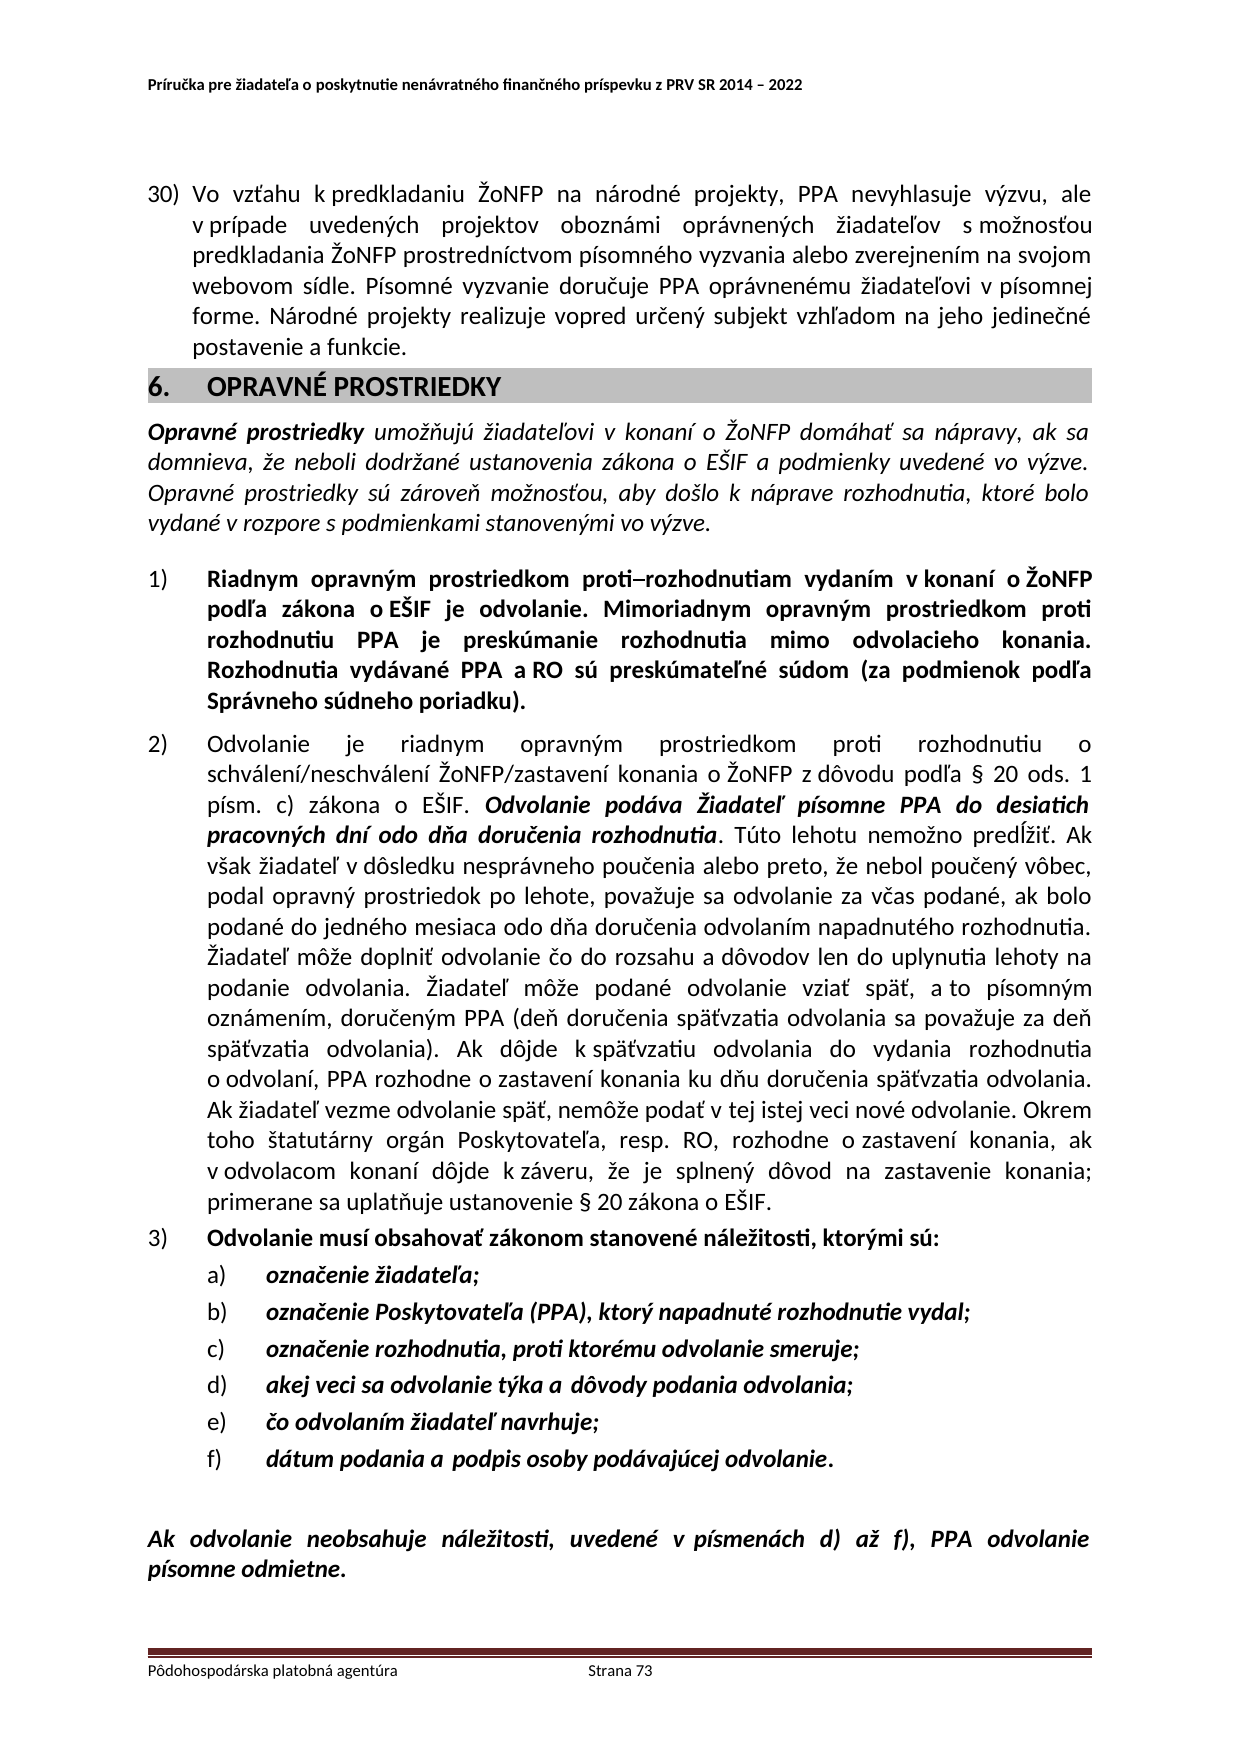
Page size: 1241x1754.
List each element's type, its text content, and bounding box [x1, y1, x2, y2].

list čo odvolaním žiadateľ navrhuje; [207, 1406, 1092, 1437]
list označenie rozhodnutia, proti ktorému odvolanie smeruje; [207, 1333, 1092, 1363]
list Riadnym opravným prostriedkom proti rozhodnutiam vydaním v konaní o ŽoNFP podľa zákona o EŠIF je odvolanie. Mimoriadnym opravným prostriedkom proti rozhodnutiu PPA je preskúmanie rozhodnutia mimo odvolacieho konania. Rozhodnutia vydávané PPA a RO sú preskúmateľné súdom (za podmienok podľa Správneho súdneho poriadku). [148, 563, 1092, 715]
list označenie Poskytovateľa (PPA), ktorý napadnuté rozhodnutie vydal; [207, 1296, 1092, 1327]
list akej veci sa odvolanie týka a dôvody podania odvolania; [207, 1369, 1092, 1400]
list označenie žiadateľa; [207, 1259, 1092, 1290]
subtitle OPRAVNÉ PROSTRIEDKY [148, 368, 1092, 403]
list dátum podania a podpis osoby podávajúcej odvolanie. [207, 1443, 1092, 1474]
list Vo vzťahu k predkladaniu ŽoNFP na národné projekty, PPA nevyhlasuje výzvu, ale v prípade uvedených projektov oboznámi oprávnených žiadateľov s možnosťou predkladania ŽoNFP prostredníctvom písomného vyzvania alebo zverejnením na svojom webovom sídle. Písomné vyzvanie doručuje PPA oprávnenému žiadateľovi v písomnej forme. Národné projekty realizuje vopred určený subjekt vzhľadom na jeho jedinečné postavenie a funkcie. [147, 178, 1092, 361]
list Odvolanie je riadnym opravným prostriedkom proti rozhodnutiu o schválení/neschválení ŽoNFP/zastavení konania o ŽoNFP z dôvodu podľa § 20 ods. 1 písm. c) zákona o EŠIF. Odvolanie podáva Žiadateľ písomne PPA do desiatich pracovných dní odo dňa doručenia rozhodnutia. Túto lehotu nemožno predĺžiť. Ak však žiadateľ v dôsledku nesprávneho poučenia alebo preto, že nebol poučený vôbec, podal opravný prostriedok po lehote, považuje sa odvolanie za včas podané, ak bolo podané do jedného mesiaca odo dňa doručenia odvolaním napadnutého rozhodnutia. Žiadateľ môže doplniť odvolanie čo do rozsahu a dôvodov len do uplynutia lehoty na podanie odvolania. Žiadateľ môže podané odvolanie vziať späť, a to písomným oznámením, doručeným PPA (deň doručenia späťvzatia odvolania sa považuje za deň späťvzatia odvolania). Ak dôjde k späťvzatiu odvolania do vydania rozhodnutia o odvolaní, PPA rozhodne o zastavení konania ku dňu doručenia späťvzatia odvolania. Ak žiadateľ vezme odvolanie späť, nemôže podať v tej istej veci nové odvolanie. Okrem toho štatutárny orgán Poskytovateľa, resp. RO, rozhodne o zastavení konania, ak v odvolacom konaní dôjde k záveru, že je splnený dôvod na zastavenie konania; primerane sa uplatňuje ustanovenie § 20 zákona o EŠIF. [148, 728, 1092, 1216]
text Ak odvolanie neobsahuje náležitosti, uvedené v písmenách d) až f), PPA odvolanie písomne odmietne. [148, 1523, 1092, 1584]
text Opravné prostriedky umožňujú žiadateľovi v konaní o ŽoNFP domáhať sa nápravy, ak sa domnieva, že neboli dodržané ustanovenia zákona o EŠIF a podmienky uvedené vo výzve. Opravné prostriedky sú zároveň možnosťou, aby došlo k náprave rozhodnutia, ktoré bolo vydané v rozpore s podmienkami stanovenými vo výzve. [148, 416, 1092, 538]
list Odvolanie musí obsahovať zákonom stanovené náležitosti, ktorými sú: [148, 1222, 1092, 1253]
